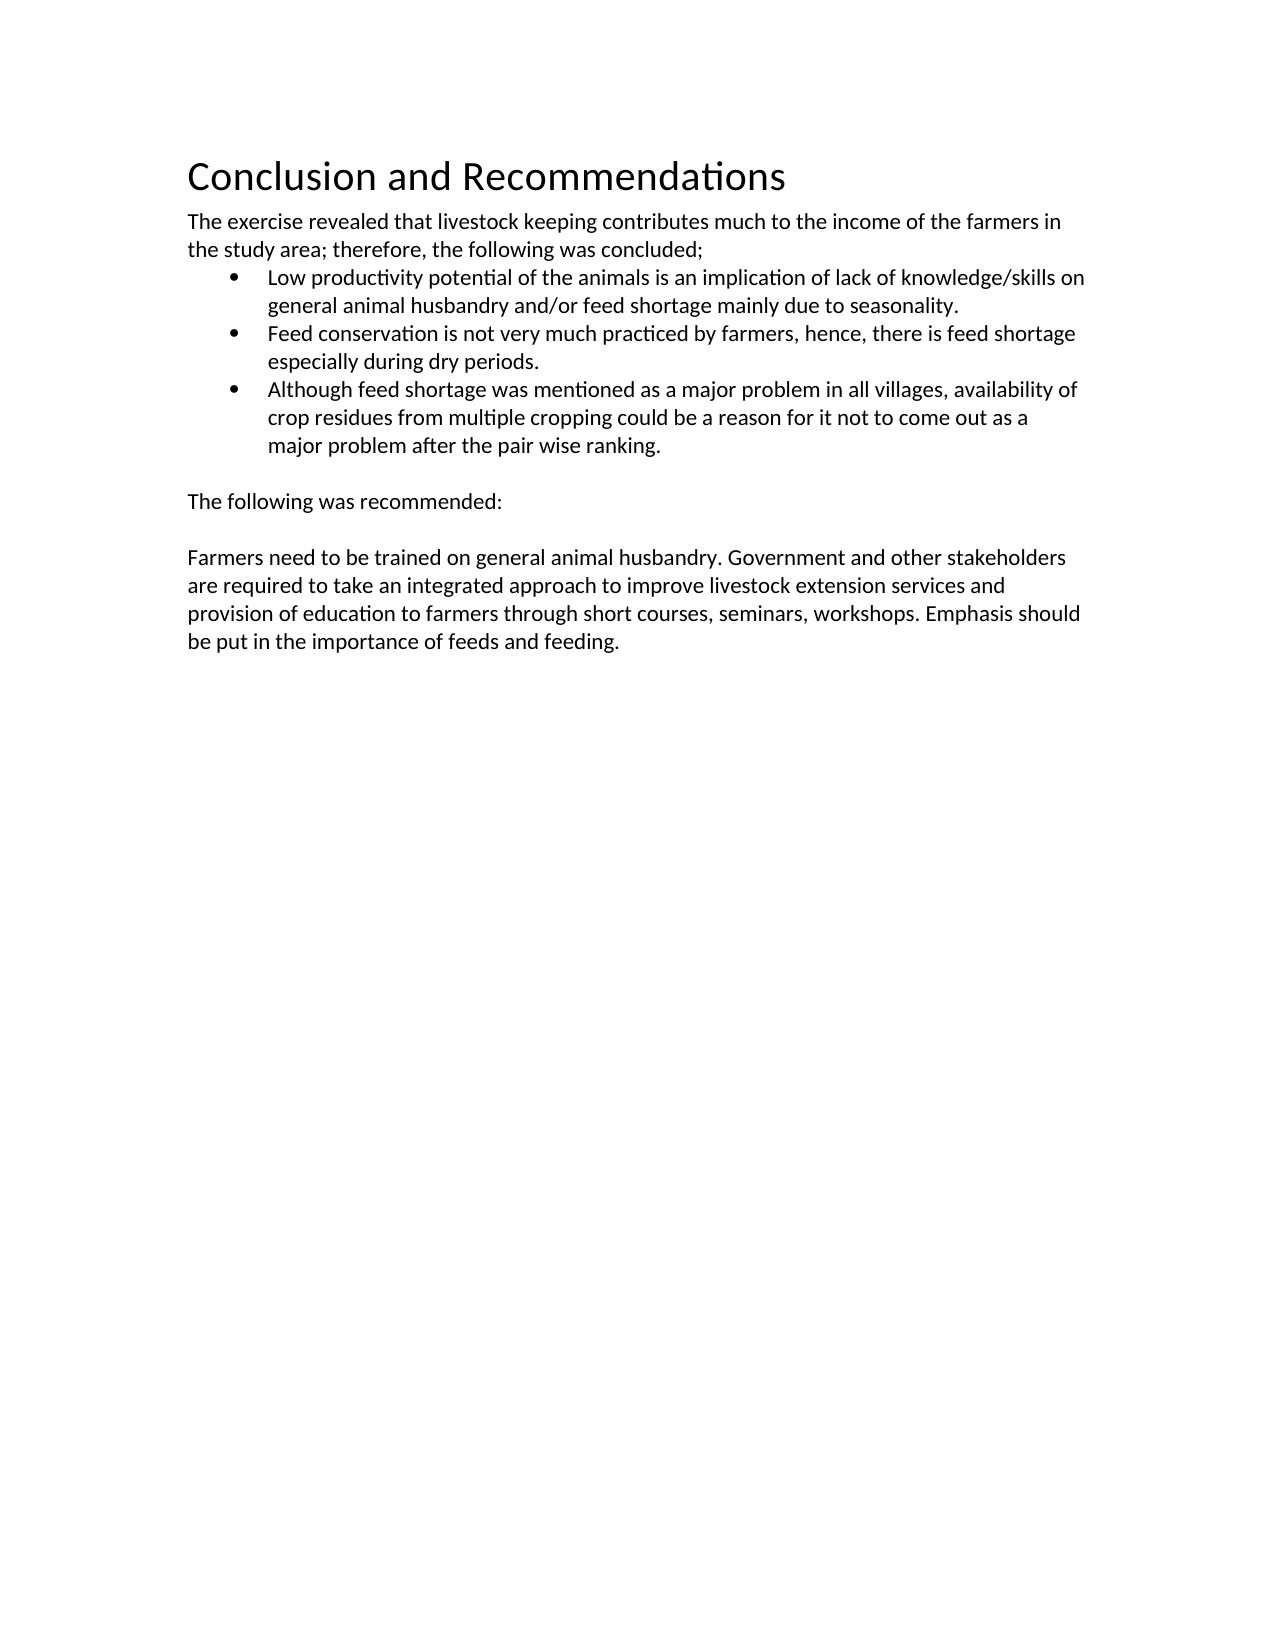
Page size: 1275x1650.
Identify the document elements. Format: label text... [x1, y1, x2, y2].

list Feed conservation is not very much practiced by farmers, hence, there is feed shortage especially during dry periods. [230, 319, 1087, 375]
list Although feed shortage was mentioned as a major problem in all villages, availability of crop residues from multiple cropping could be a reason for it not to come out as a major problem after the pair wise ranking. [230, 375, 1087, 459]
subtitle Conclusion and Recommendations [187, 150, 1087, 201]
text The exercise revealed that livestock keeping contributes much to the income of the farmers in the study area; therefore, the following was concluded; [187, 207, 1087, 263]
list Low productivity potential of the animals is an implication of lack of knowledge/skills on general animal husbandry and/or feed shortage mainly due to seasonality. [230, 263, 1087, 319]
text Farmers need to be trained on general animal husbandry. Government and other stakeholders are required to take an integrated approach to improve livestock extension services and provision of education to farmers through short courses, seminars, workshops. Emphasis should be put in the importance of feeds and feeding. [187, 543, 1087, 655]
text The following was recommended: [187, 487, 1087, 515]
